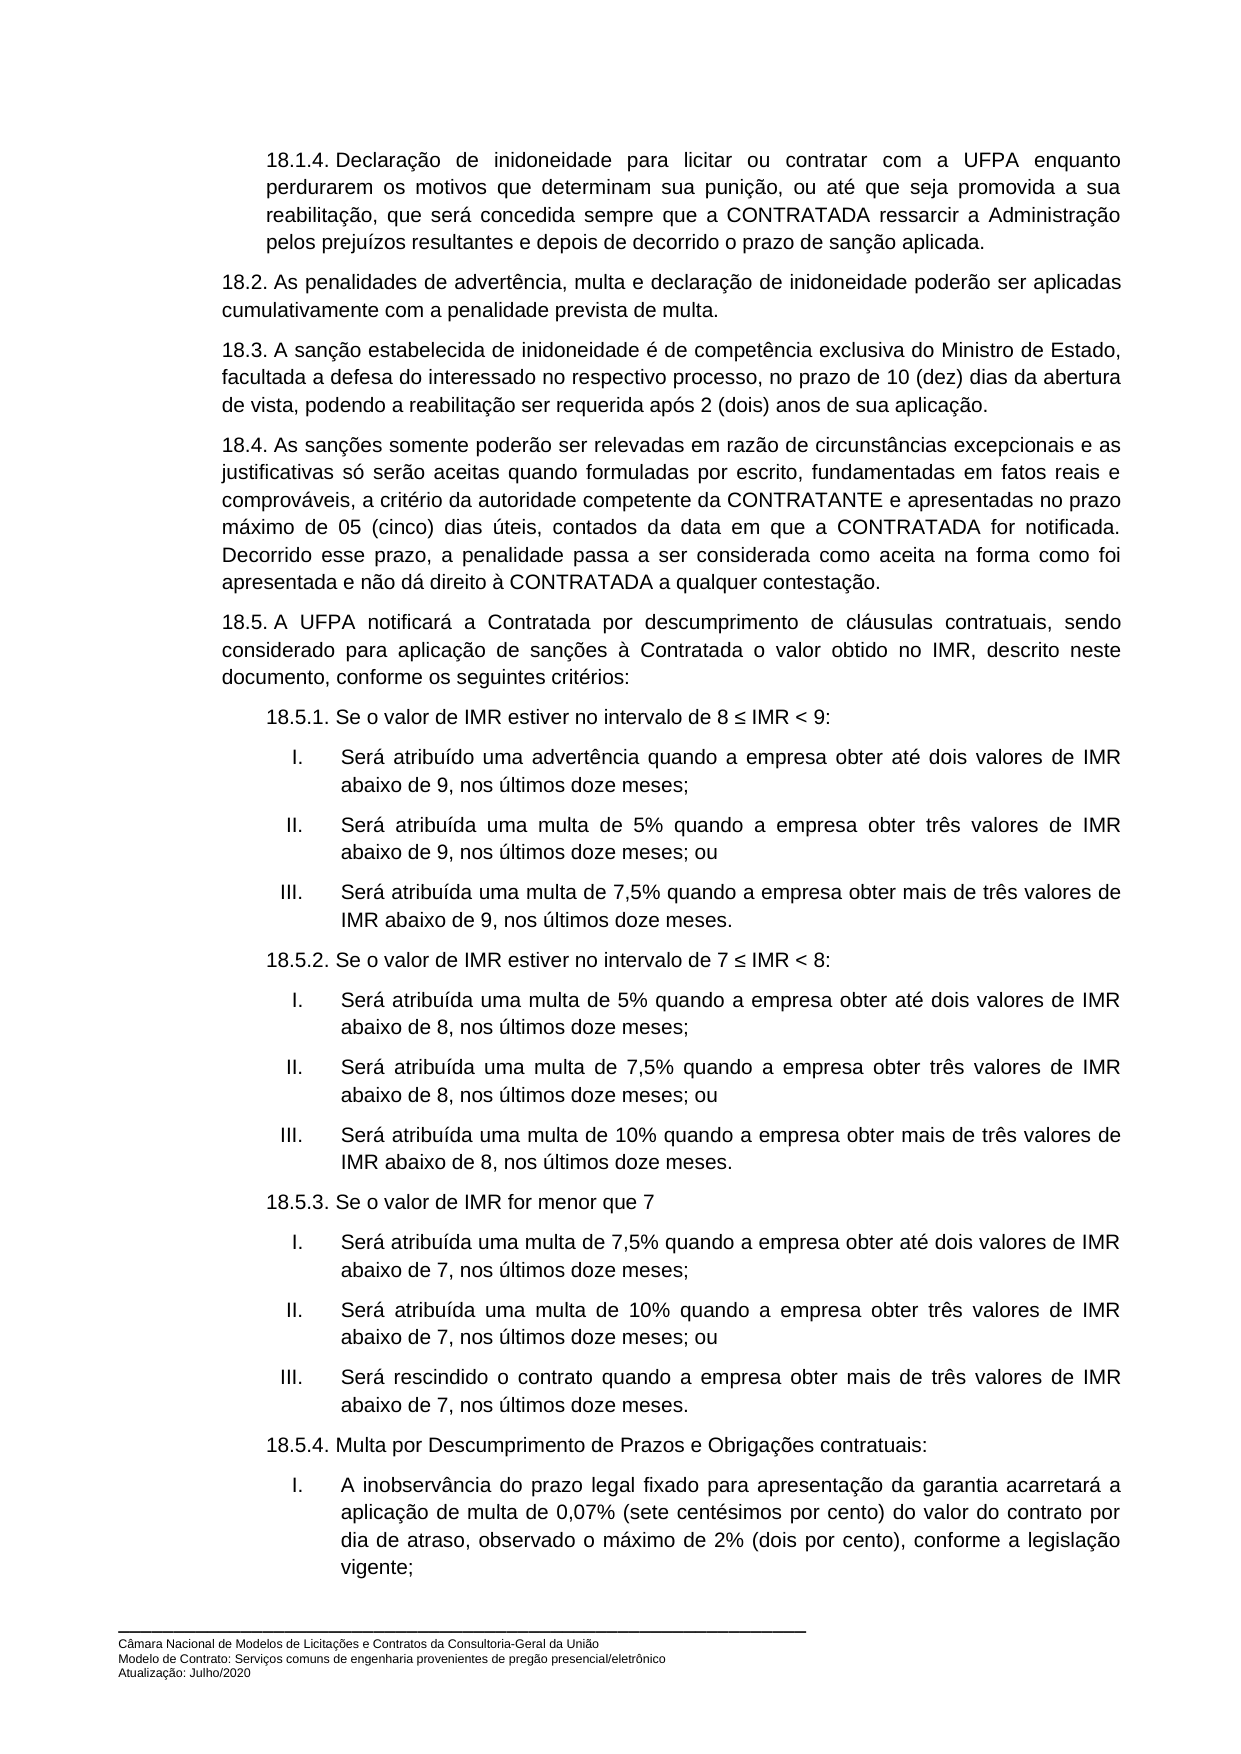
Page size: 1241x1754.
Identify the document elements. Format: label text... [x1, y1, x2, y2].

list Será atribuída uma multa de 7,5% quando a empresa obter três valores de IMR abaixo de 8, nos últimos doze meses; ou [303, 1055, 1122, 1107]
list Se o valor de IMR estiver no intervalo de 8 ≤ IMR < 9: [266, 705, 1122, 729]
list As sanções somente poderão ser relevadas em razão de circunstâncias excepcionais e as justificativas só serão aceitas quando formuladas por escrito, fundamentadas em fatos reais e comprováveis, a critério da autoridade competente da CONTRATANTE e apresentadas no prazo máximo de 05 (cinco) dias úteis, contados da data em que a CONTRATADA for notificada. Decorrido esse prazo, a penalidade passa a ser considerada como aceita na forma como foi apresentada e não dá direito à CONTRATADA a qualquer contestação. [222, 433, 1122, 594]
list Multa por Descumprimento de Prazos e Obrigações contratuais: [266, 1433, 1122, 1457]
list Declaração de inidoneidade para licitar ou contratar com a UFPA enquanto perdurarem os motivos que determinam sua punição, ou até que seja promovida a sua reabilitação, que será concedida sempre que a CONTRATADA ressarcir a Administração pelos prejuízos resultantes e depois de decorrido o prazo de sanção aplicada. [266, 148, 1122, 254]
list Será atribuída uma multa de 10% quando a empresa obter mais de três valores de IMR abaixo de 8, nos últimos doze meses. [303, 1123, 1122, 1174]
list Será atribuída uma multa de 7,5% quando a empresa obter mais de três valores de IMR abaixo de 9, nos últimos doze meses. [303, 880, 1122, 932]
list Será atribuído uma advertência quando a empresa obter até dois valores de IMR abaixo de 9, nos últimos doze meses; [303, 745, 1122, 797]
list Será rescindido o contrato quando a empresa obter mais de três valores de IMR abaixo de 7, nos últimos doze meses. [303, 1365, 1122, 1417]
list Será atribuída uma multa de 7,5% quando a empresa obter até dois valores de IMR abaixo de 7, nos últimos doze meses; [303, 1230, 1122, 1282]
list Será atribuída uma multa de 5% quando a empresa obter até dois valores de IMR abaixo de 8, nos últimos doze meses; [303, 988, 1122, 1039]
list A inobservância do prazo legal fixado para apresentação da garantia acarretará a aplicação de multa de 0,07% (sete centésimos por cento) do valor do contrato por dia de atraso, observado o máximo de 2% (dois por cento), conforme a legislação vigente; [303, 1473, 1122, 1579]
list Será atribuída uma multa de 10% quando a empresa obter três valores de IMR abaixo de 7, nos últimos doze meses; ou [303, 1298, 1122, 1349]
list A UFPA notificará a Contratada por descumprimento de cláusulas contratuais, sendo considerado para aplicação de sanções à Contratada o valor obtido no IMR, descrito neste documento, conforme os seguintes critérios: [222, 610, 1122, 689]
list A sanção estabelecida de inidoneidade é de competência exclusiva do Ministro de Estado, facultada a defesa do interessado no respectivo processo, no prazo de 10 (dez) dias da abertura de vista, podendo a reabilitação ser requerida após 2 (dois) anos de sua aplicação. [222, 338, 1122, 417]
list Se o valor de IMR estiver no intervalo de 7 ≤ IMR < 8: [266, 948, 1122, 972]
list Se o valor de IMR for menor que 7 [266, 1190, 1122, 1214]
list Será atribuída uma multa de 5% quando a empresa obter três valores de IMR abaixo de 9, nos últimos doze meses; ou [303, 813, 1122, 864]
list As penalidades de advertência, multa e declaração de inidoneidade poderão ser aplicadas cumulativamente com a penalidade prevista de multa. [222, 270, 1122, 322]
